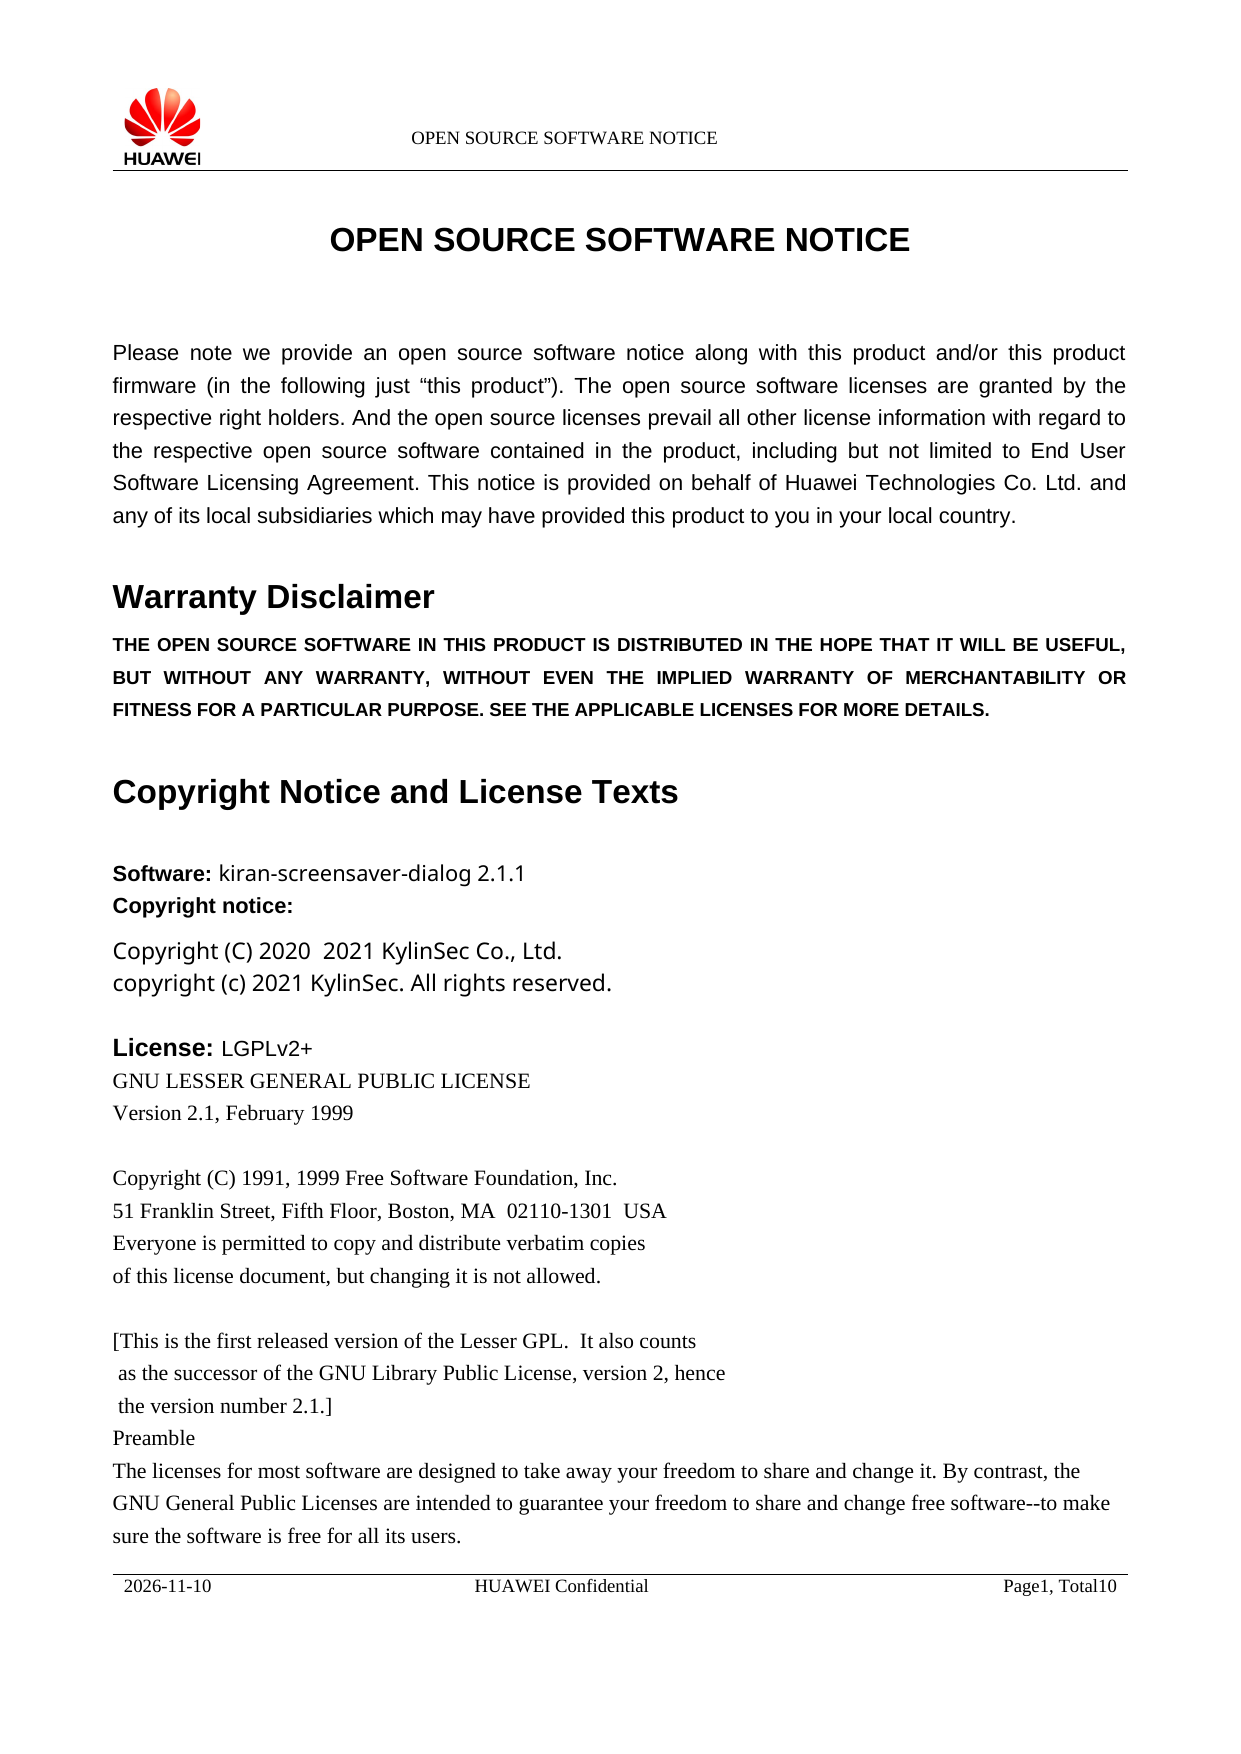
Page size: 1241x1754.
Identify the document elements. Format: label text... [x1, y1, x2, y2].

text Copyright (C) 2020 2021 KylinSec Co., Ltd. copyright (c) 2021 KylinSec. All rights reserved. [112, 934, 1128, 1031]
text Warranty Disclaimer [112, 564, 1128, 629]
text Copyright Notice and License Texts [112, 759, 1128, 824]
picture [124, 88, 201, 165]
text OPEN SOURCE SOFTWARE NOTICE [112, 206, 1128, 271]
text The open source software in this product is distributed in the hope that it will be useful, but WITHOUT ANY WARRANTY, without even the implied warranty of MERCHANTABILITY or FITNESS FOR A PARTICULAR PURPOSE. See the applicable licenses for more details. [112, 629, 1128, 726]
text Copyright notice: [112, 889, 1128, 921]
text License: LGPLv2+ [112, 1031, 1128, 1064]
text Please note we provide an open source software notice along with this product and/or this product firmware (in the following just “this product”). The open source software licenses are granted by the respective right holders. And the open source licenses prevail all other license information with regard to the respective open source software contained in the product, including but not limited to End User Software Licensing Agreement. This notice is provided on behalf of Huawei Technologies Co. Ltd. and any of its local subsidiaries which may have provided this product to you in your local country. [112, 336, 1128, 531]
title Software: kiran-screensaver-dialog 2.1.1 [112, 856, 1128, 889]
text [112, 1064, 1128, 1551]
